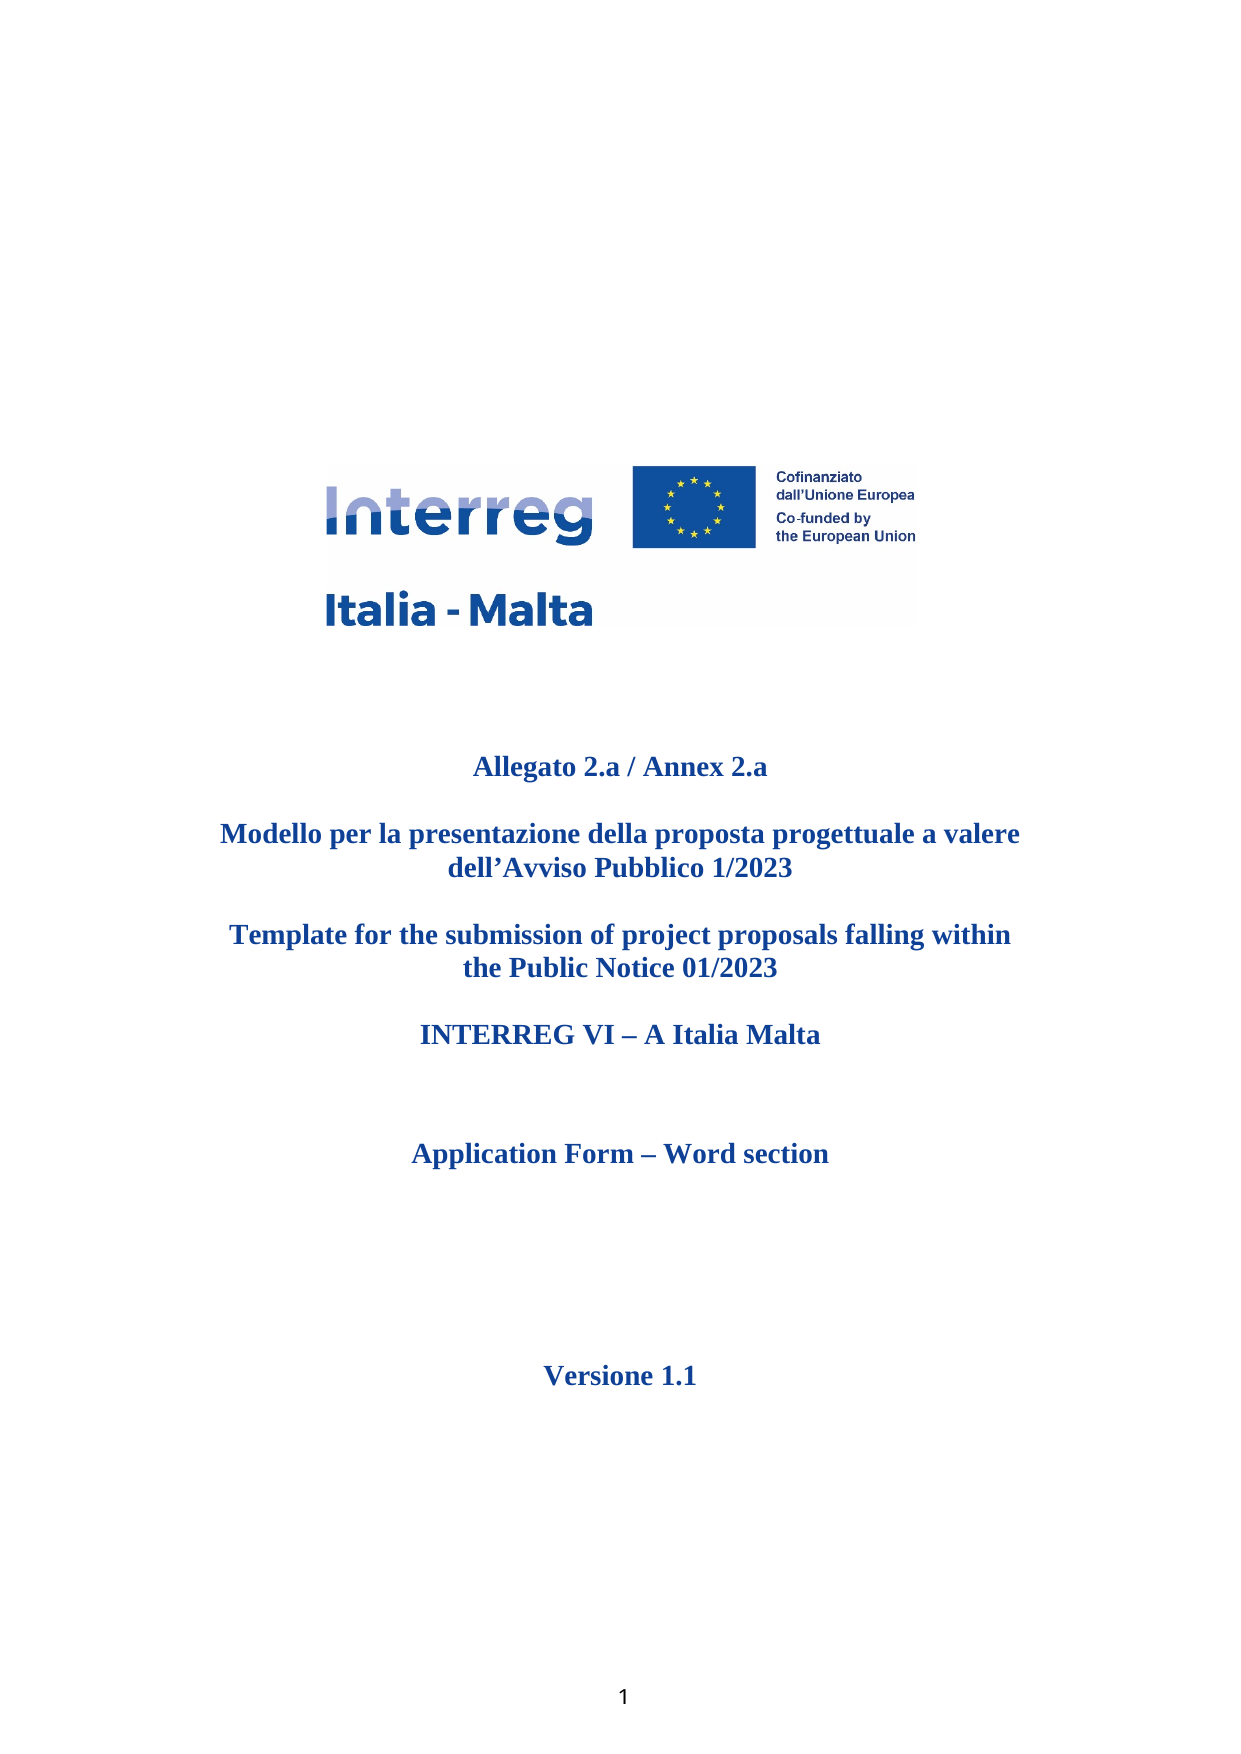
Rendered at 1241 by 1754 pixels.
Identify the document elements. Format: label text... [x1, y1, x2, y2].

text dell’Avviso Pubblico 1/2023 [89, 850, 1151, 883]
text Application Form – Word section [89, 1136, 1151, 1170]
text INTERREG VI – A Italia Malta [89, 1017, 1151, 1051]
text Versione 1.1 [89, 1358, 1151, 1392]
text Template for the submission of project proposals falling within [89, 917, 1151, 950]
text Allegato 2.a / Annex 2.a [89, 749, 1151, 783]
text Modello per la presentazione della proposta progettuale a valere [89, 816, 1151, 850]
picture [326, 463, 916, 626]
text the Public Notice 01/2023 [89, 950, 1151, 984]
